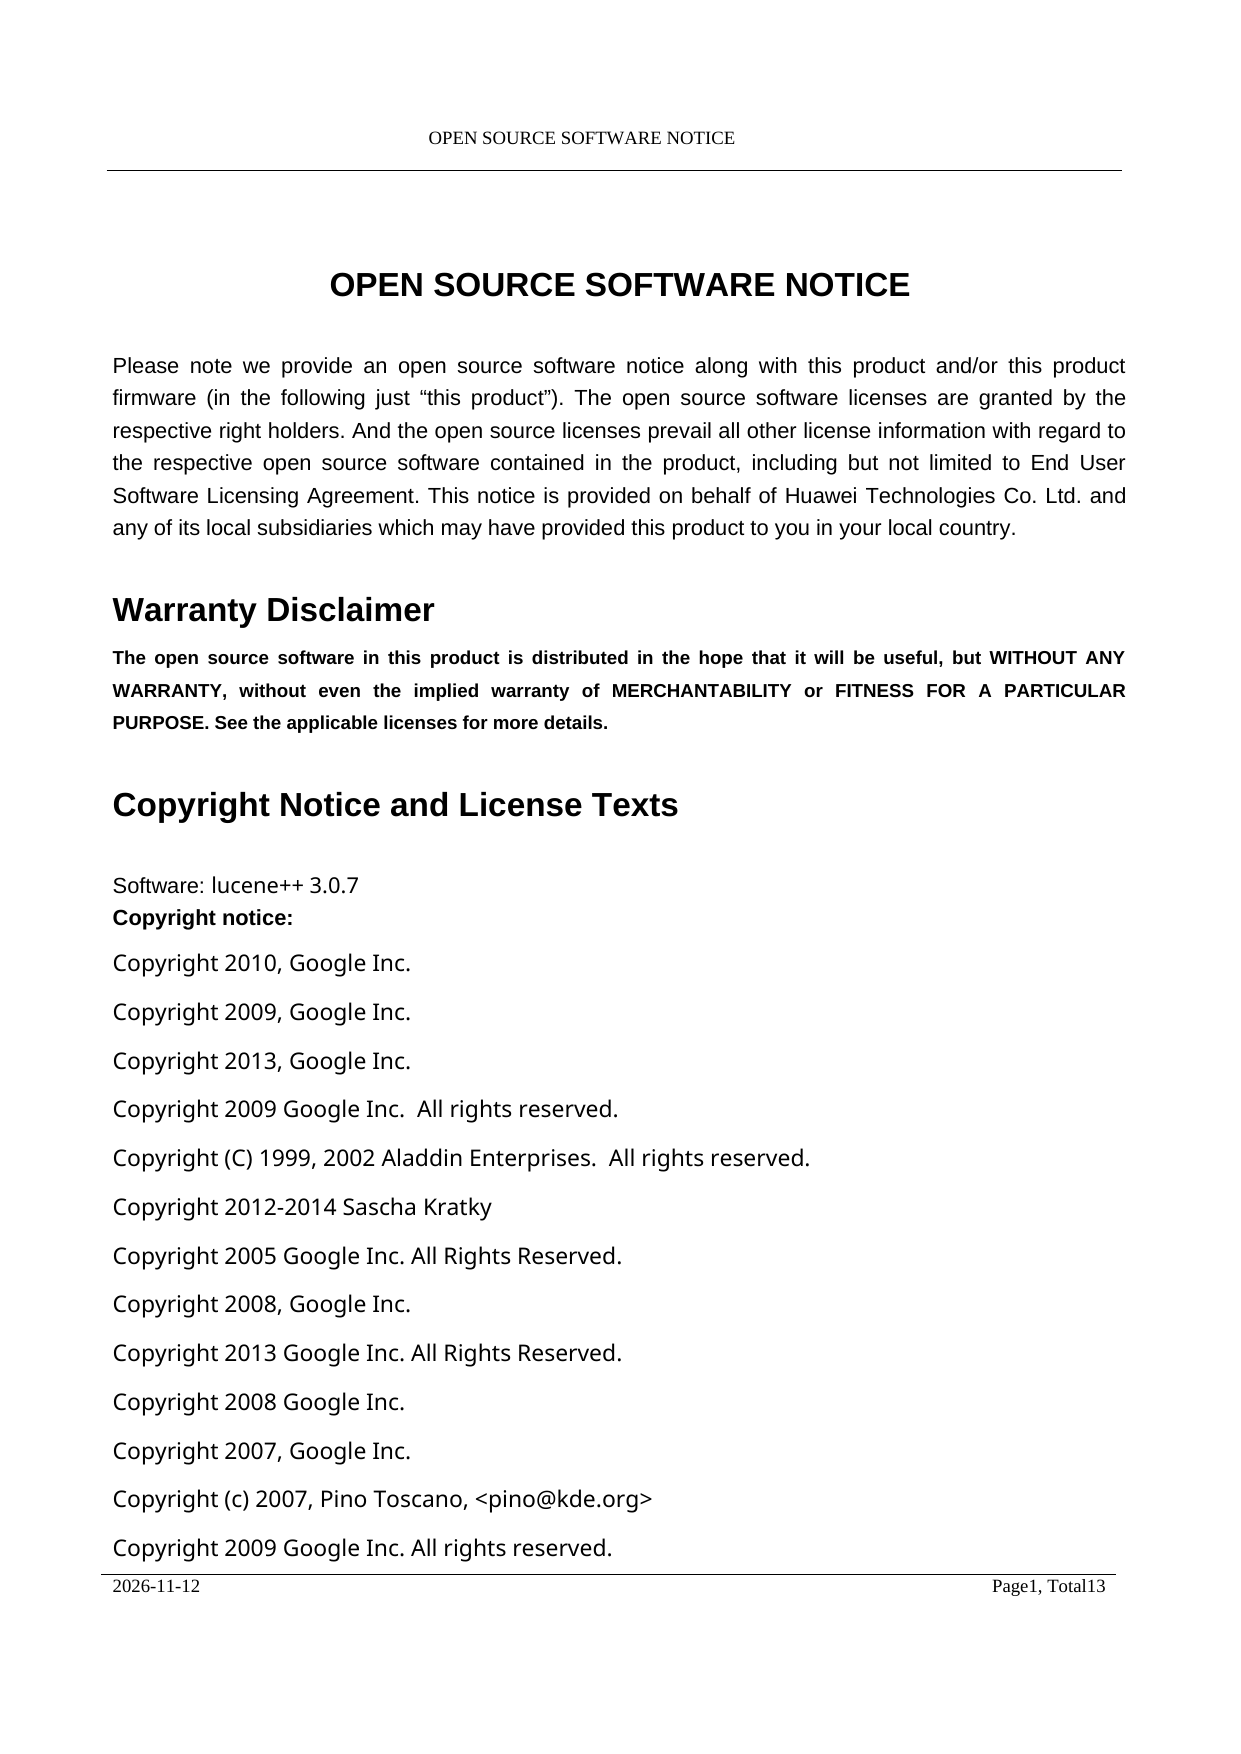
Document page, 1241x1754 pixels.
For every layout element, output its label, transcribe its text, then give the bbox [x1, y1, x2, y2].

text The open source software in this product is distributed in the hope that it will be useful, but WITHOUT ANY WARRANTY, without even the implied warranty of MERCHANTABILITY or FITNESS FOR A PARTICULAR PURPOSE. See the applicable licenses for more details. [112, 641, 1128, 739]
text Please note we provide an open source software notice along with this product and/or this product firmware (in the following just “this product”). The open source software licenses are granted by the respective right holders. And the open source licenses prevail all other license information with regard to the respective open source software contained in the product, including but not limited to End User Software Licensing Agreement. This notice is provided on behalf of Huawei Technologies Co. Ltd. and any of its local subsidiaries which may have provided this product to you in your local country. [112, 349, 1128, 544]
text Copyright Notice and License Texts [112, 771, 1128, 836]
text Software: lucene++ 3.0.7 [112, 869, 1128, 901]
text Copyright notice: [112, 901, 1128, 934]
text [112, 947, 1128, 1564]
text OPEN SOURCE SOFTWARE NOTICE [112, 251, 1128, 316]
text Warranty Disclaimer [112, 576, 1128, 641]
